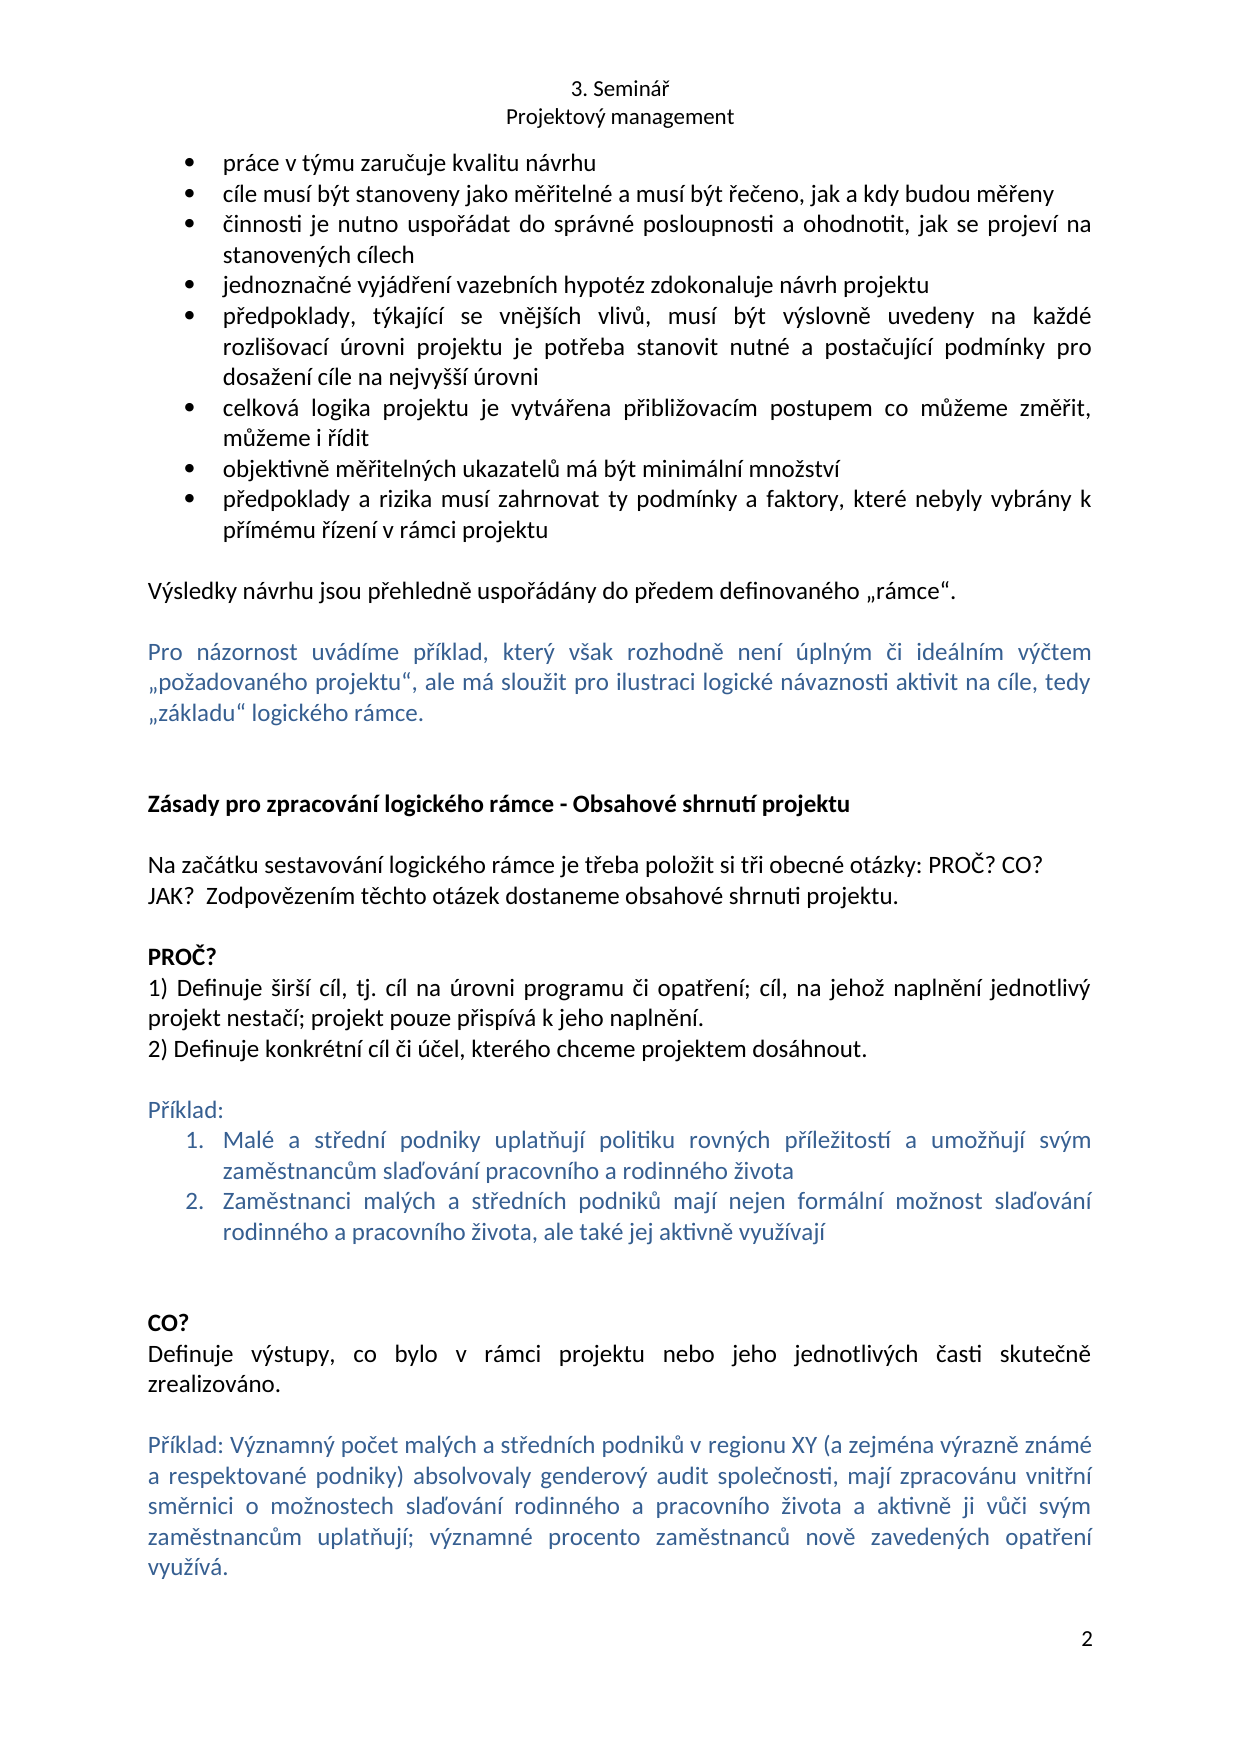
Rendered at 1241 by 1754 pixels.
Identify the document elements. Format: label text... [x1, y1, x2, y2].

list celková logika projektu je vytvářena přibližovacím postupem co můžeme změřit, můžeme i řídit [185, 392, 1093, 453]
text Na začátku sestavování logického rámce je třeba položit si tři obecné otázky: PROČ? CO? [148, 849, 1093, 880]
list objektivně měřitelných ukazatelů má být minimální množství [185, 453, 1093, 483]
list práce v týmu zaručuje kvalitu návrhu [185, 148, 1093, 178]
text Zásady pro zpracování logického rámce - Obsahové shrnutí projektu [148, 788, 1093, 819]
list jednoznačné vyjádření vazebních hypotéz zdokonaluje návrh projektu [185, 270, 1093, 300]
text Příklad: Významný počet malých a středních podniků v regionu XY (a zejména výrazně známé a respektované podniky) absolvovaly genderový audit společnosti, mají zpracovánu vnitřní směrnici o možnostech slaďování rodinného a pracovního života a aktivně ji vůči svým zaměstnancům uplatňují; významné procento zaměstnanců nově zavedených opatření využívá. [148, 1429, 1093, 1582]
list Zaměstnanci malých a středních podniků mají nejen formální možnost slaďování rodinného a pracovního života, ale také jej aktivně využívají [185, 1185, 1093, 1246]
text Definuje výstupy, co bylo v rámci projektu nebo jeho jednotlivých časti skutečně zrealizováno. [148, 1338, 1093, 1399]
list předpoklady, týkající se vnějších vlivů, musí být výslovně uvedeny na každé rozlišovací úrovni projektu je potřeba stanovit nutné a postačující podmínky pro dosažení cíle na nejvyšší úrovni [185, 300, 1093, 392]
text Příklad: [148, 1094, 1093, 1124]
list činnosti je nutno uspořádat do správné posloupnosti a ohodnotit, jak se projeví na stanovených cílech [185, 209, 1093, 270]
text Pro názornost uvádíme příklad, který však rozhodně není úplným či ideálním výčtem „požadovaného projektu“, ale má sloužit pro ilustraci logické návaznosti aktivit na cíle, tedy „základu“ logického rámce. [148, 636, 1093, 727]
list cíle musí být stanoveny jako měřitelné a musí být řečeno, jak a kdy budou měřeny [185, 178, 1093, 209]
text Výsledky návrhu jsou přehledně uspořádány do předem definovaného „rámce“. [148, 575, 1093, 605]
text 2) Definuje konkrétní cíl či účel, kterého chceme projektem dosáhnout. [148, 1033, 1093, 1063]
text CO? [148, 1307, 1093, 1338]
text JAK? Zodpovězením těchto otázek dostaneme obsahové shrnuti projektu. [148, 880, 1093, 911]
list Malé a střední podniky uplatňují politiku rovných příležitostí a umožňují svým zaměstnancům slaďování pracovního a rodinného života [185, 1124, 1093, 1185]
text PROČ? [148, 941, 1093, 972]
text 1) Definuje širší cíl, tj. cíl na úrovni programu či opatření; cíl, na jehož naplnění jednotlivý projekt nestačí; projekt pouze přispívá k jeho naplnění. [148, 972, 1093, 1033]
list předpoklady a rizika musí zahrnovat ty podmínky a faktory, které nebyly vybrány k přímému řízení v rámci projektu [185, 483, 1093, 544]
